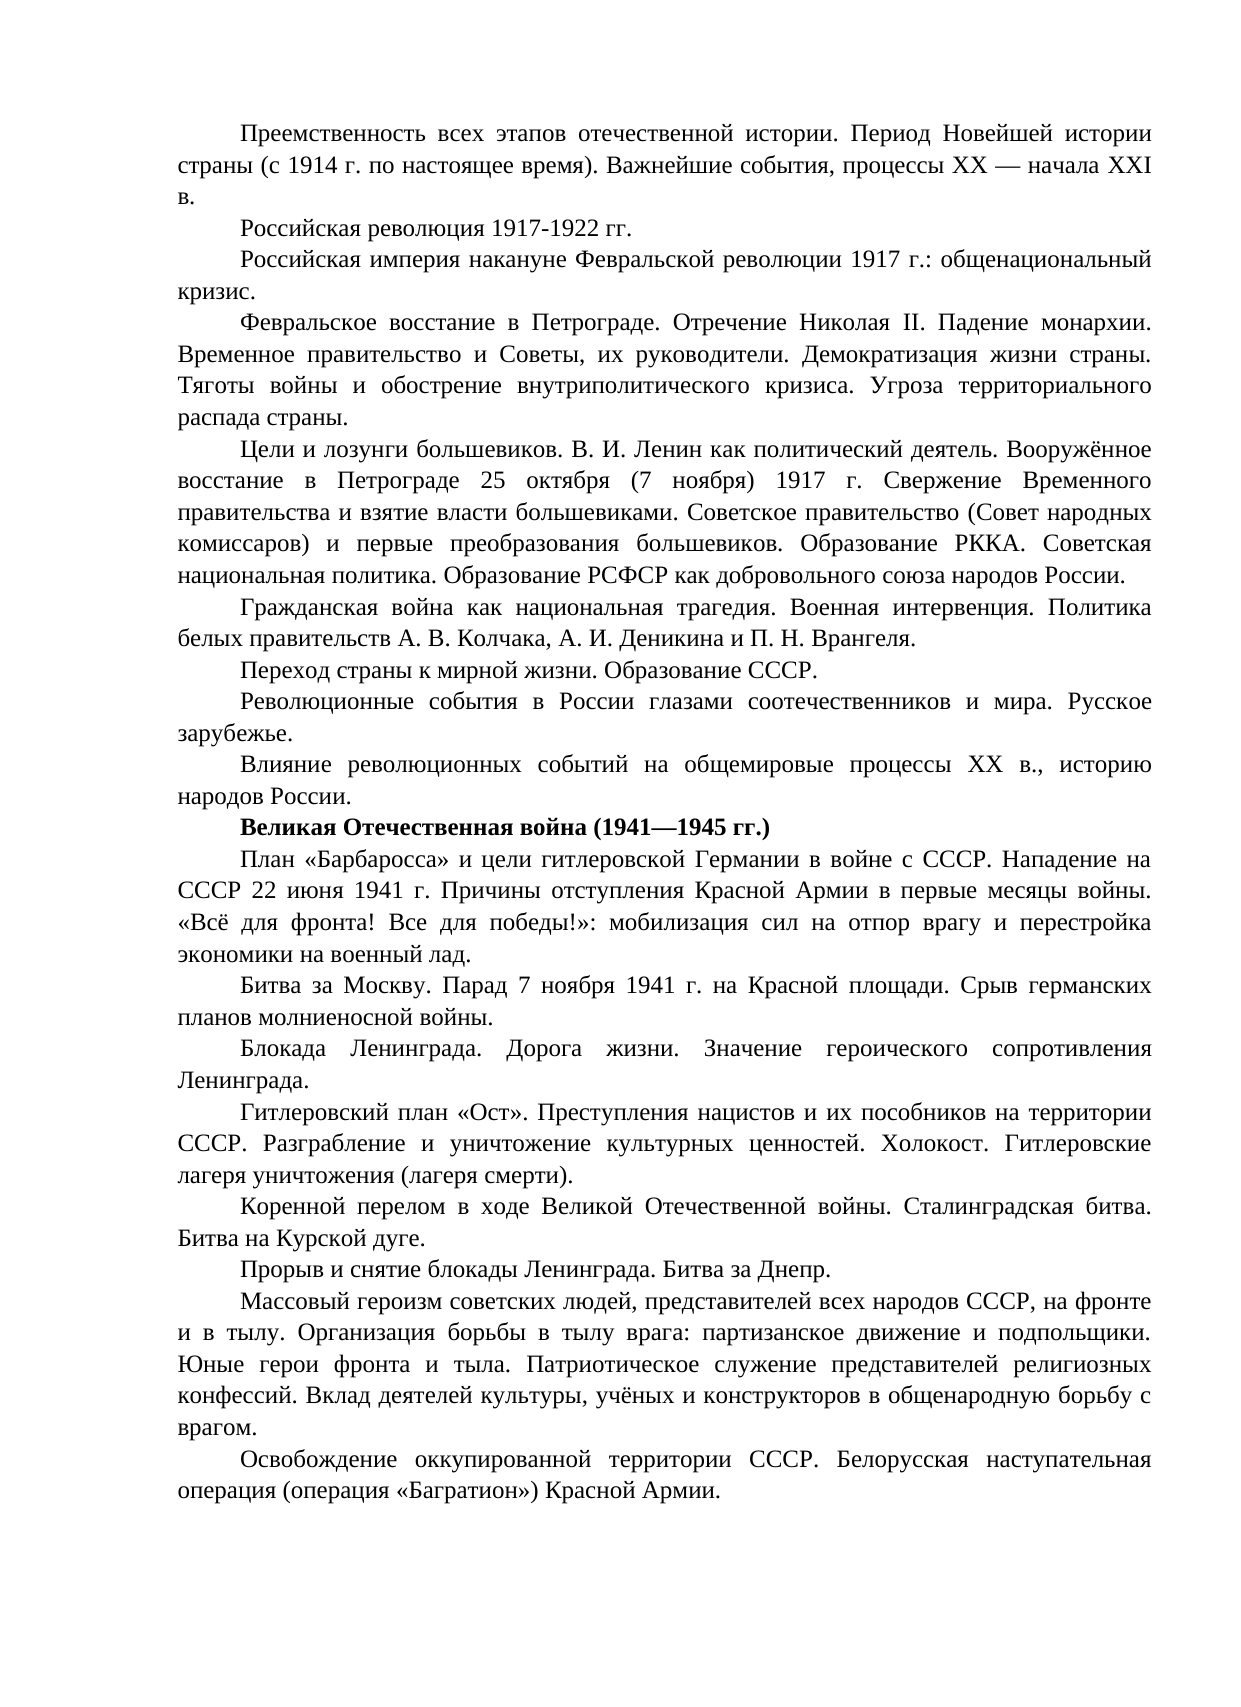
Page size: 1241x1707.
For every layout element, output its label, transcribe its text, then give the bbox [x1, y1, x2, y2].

text Гитлеровский план «Ост». Преступления нацистов и их пособников на территории СССР. Разграбление и уничтожение культурных ценностей. Холокост. Гитлеровские лагеря уничтожения (лагеря смерти). [177, 1097, 1152, 1188]
text План «Барбаросса» и цели гитлеровской Германии в войне с СССР. Нападение на СССР 22 июня 1941 г. Причины отступления Красной Армии в первые месяцы войны. «Всё для фронта! Все для победы!»: мобилизация сил на отпор врагу и перестройка экономики на военный лад. [177, 844, 1152, 967]
text Массовый героизм советских людей, представителей всех народов СССР, на фронте и в тылу. Организация борьбы в тылу врага: партизанское движение и подпольщики. Юные герои фронта и тыла. Патриотическое служение представителей религиозных конфессий. Вклад деятелей культуры, учёных и конструкторов в общенародную борьбу с врагом. [177, 1286, 1152, 1441]
text Преемственность всех этапов отечественной истории. Период Новейшей истории страны (с 1914 г. по настоящее время). Важнейшие события, процессы ХХ — начала XXI в. [177, 118, 1152, 210]
text Битва за Москву. Парад 7 ноября 1941 г. на Красной площади. Срыв германских планов молниеносной войны. [177, 970, 1152, 1031]
text Российская революция 1917-1922 гг. [177, 213, 1152, 242]
text Цели и лозунги большевиков. В. И. Ленин как политический деятель. Вооружённое восстание в Петрограде 25 октября (7 ноября) 1917 г. Свержение Временного правительства и взятие власти большевиками. Советское правительство (Совет народных комиссаров) и первые преобразования большевиков. Образование РККА. Советская национальная политика. Образование РСФСР как добровольного союза народов России. [177, 434, 1152, 589]
text Влияние революционных событий на общемировые процессы XX в., историю народов России. [177, 749, 1152, 810]
text Февральское восстание в Петрограде. Отречение Николая II. Падение монархии. Временное правительство и Советы, их руководители. Демократизация жизни страны. Тяготы войны и обострение внутриполитического кризиса. Угроза территориального распада страны. [177, 307, 1152, 431]
text Российская империя накануне Февральской революции 1917 г.: общенациональный кризис. [177, 244, 1152, 305]
text Коренной перелом в ходе Великой Отечественной войны. Сталинградская битва. Битва на Курской дуге. [177, 1191, 1152, 1252]
text Прорыв и снятие блокады Ленинграда. Битва за Днепр. [177, 1254, 1152, 1283]
text Освобождение оккупированной территории СССР. Белорусская наступательная операция (операция «Багратион») Красной Армии. [177, 1444, 1152, 1504]
text Блокада Ленинграда. Дорога жизни. Значение героического сопротивления Ленинграда. [177, 1033, 1152, 1094]
text Гражданская война как национальная трагедия. Военная интервенция. Политика белых правительств А. В. Колчака, А. И. Деникина и П. Н. Врангеля. [177, 592, 1152, 652]
text Революционные события в России глазами соотечественников и мира. Русское зарубежье. [177, 686, 1152, 747]
text Переход страны к мирной жизни. Образование СССР. [177, 655, 1152, 683]
text Великая Отечественная война (1941—1945 гг.) [177, 812, 1152, 841]
